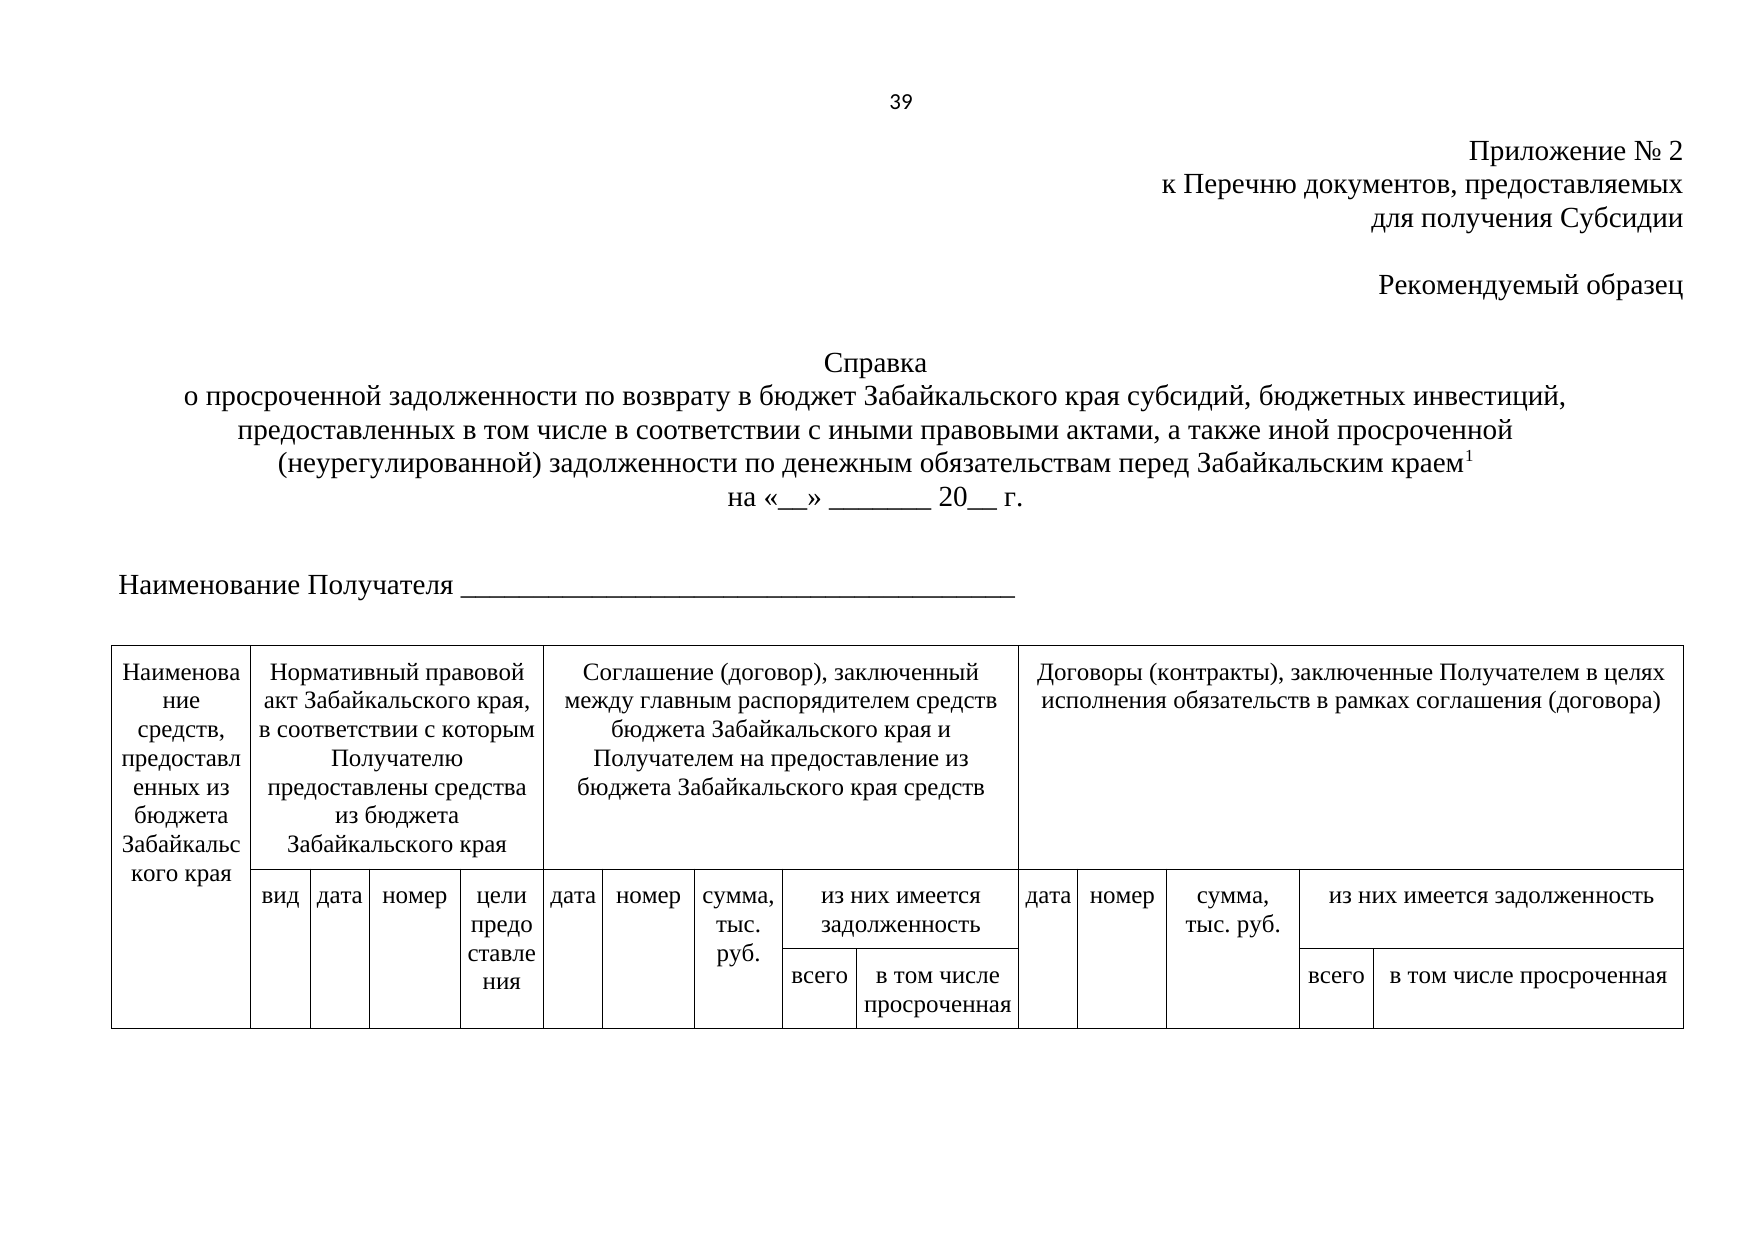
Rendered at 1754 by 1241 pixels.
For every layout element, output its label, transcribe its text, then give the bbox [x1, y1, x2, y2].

table_cell дата [311, 870, 369, 1028]
table_cell всего [1300, 949, 1373, 1028]
table_cell цели предоставления [461, 870, 543, 1028]
table_cell дата [544, 870, 602, 1028]
table_cell номер [603, 870, 694, 1028]
table_header Соглашение (договор), заключенный между главным распорядителем средств бюджета Забайкальского края и Получателем на предоставление из бюджета Забайкальского края средств [544, 646, 1018, 868]
table_header Наименование Получателя ______________________________________ [112, 557, 1053, 611]
table_cell в том числе просроченная [857, 949, 1018, 1028]
table_cell сумма, тыс. руб. [695, 870, 782, 1028]
table_cell всего [783, 949, 856, 1028]
table_header Наименование средств, предоставленных из бюджета Забайкальского края [112, 646, 250, 1028]
table_cell дата [1019, 870, 1077, 1028]
text Приложение № 2 [118, 133, 1683, 166]
text к Перечню документов, предоставляемых [118, 166, 1683, 200]
table_cell из них имеется задолженность [783, 870, 1018, 948]
table_cell сумма, тыс. руб. [1167, 870, 1299, 1028]
table_cell номер [1078, 870, 1166, 1028]
table_cell в том числе просроченная [1374, 949, 1683, 1028]
table_cell вид [251, 870, 310, 1028]
table_cell из них имеется задолженность [1300, 870, 1683, 948]
text для получения Субсидии [118, 200, 1683, 233]
table_header Нормативный правовой акт Забайкальского края, в соответствии с которым Получателю предоставлены средства из бюджета Забайкальского края [251, 646, 543, 868]
text Рекомендуемый образец [118, 267, 1683, 301]
table_header Договоры (контракты), заключенные Получателем в целях исполнения обязательств в рамках соглашения (договора) [1019, 646, 1683, 868]
table_header Справка о просроченной задолженности по возврату в бюджет Забайкальского края субсидий, бюджетных инвестиций, предоставленных в том числе в соответствии с иными правовыми актами, а также иной просроченной (неурегулированной) задолженности по денежным обязательствам перед Забайкальским краем1 на «__» _______ 20__ г. [112, 334, 1639, 523]
table_cell номер [370, 870, 460, 1028]
